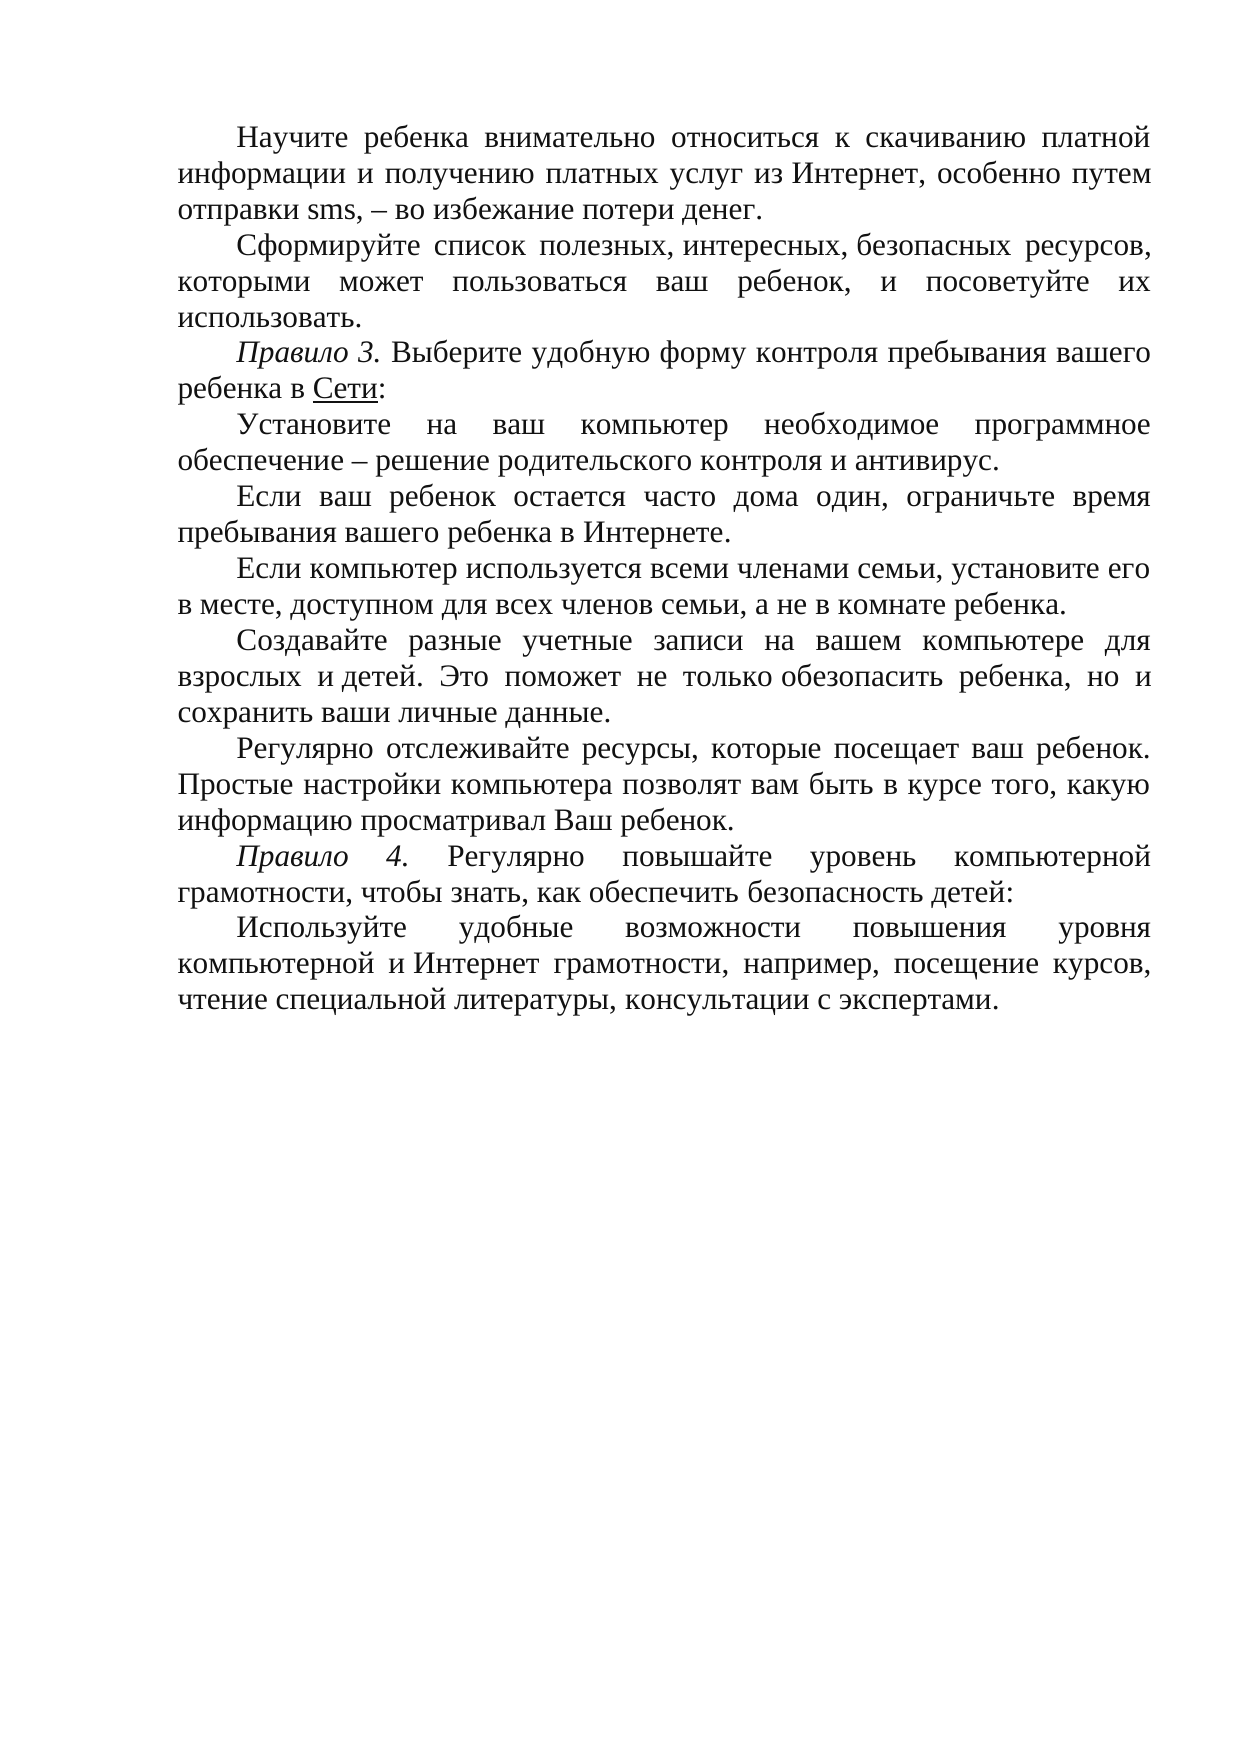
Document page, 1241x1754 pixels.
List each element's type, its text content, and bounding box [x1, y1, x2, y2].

text Регулярно отслеживайте ресурсы, которые посещает ваш ребенок. Простые настройки компьютера позволят вам быть в курсе того, какую информацию просматривал Ваш ребенок. [177, 729, 1152, 837]
text Правило 3. Выберите удобную форму контроля пребывания вашего ребенка в Сети: [177, 334, 1152, 406]
text Установите на ваш компьютер необходимое программное обеспечение – решение родительского контроля и антивирус. [177, 406, 1152, 477]
text Используйте удобные возможности повышения уровня компьютерной и Интернет грамотности, например, посещение курсов, чтение специальной литературы, консультации с экспертами. [177, 909, 1152, 1017]
text Создавайте разные учетные записи на вашем компьютере для взрослых и детей. Это поможет не только обезопасить ребенка, но и сохранить ваши личные данные. [177, 621, 1152, 729]
text Правило 4. Регулярно повышайте уровень компьютерной грамотности, чтобы знать, как обеспечить безопасность детей: [177, 837, 1152, 909]
text Если компьютер используется всеми членами семьи, установите его в месте, доступном для всех членов семьи, а не в комнате ребенка. [177, 549, 1152, 621]
text Научите ребенка внимательно относиться к скачиванию платной информации и получению платных услуг из Интернет, особенно путем отправки sms, – во избежание потери денег. [177, 118, 1152, 226]
text Сформируйте список полезных, интересных, безопасных ресурсов, которыми может пользоваться ваш ребенок, и посоветуйте их использовать. [177, 226, 1152, 334]
text Если ваш ребенок остается часто дома один, ограничьте время пребывания вашего ребенка в Интернете. [177, 477, 1152, 549]
